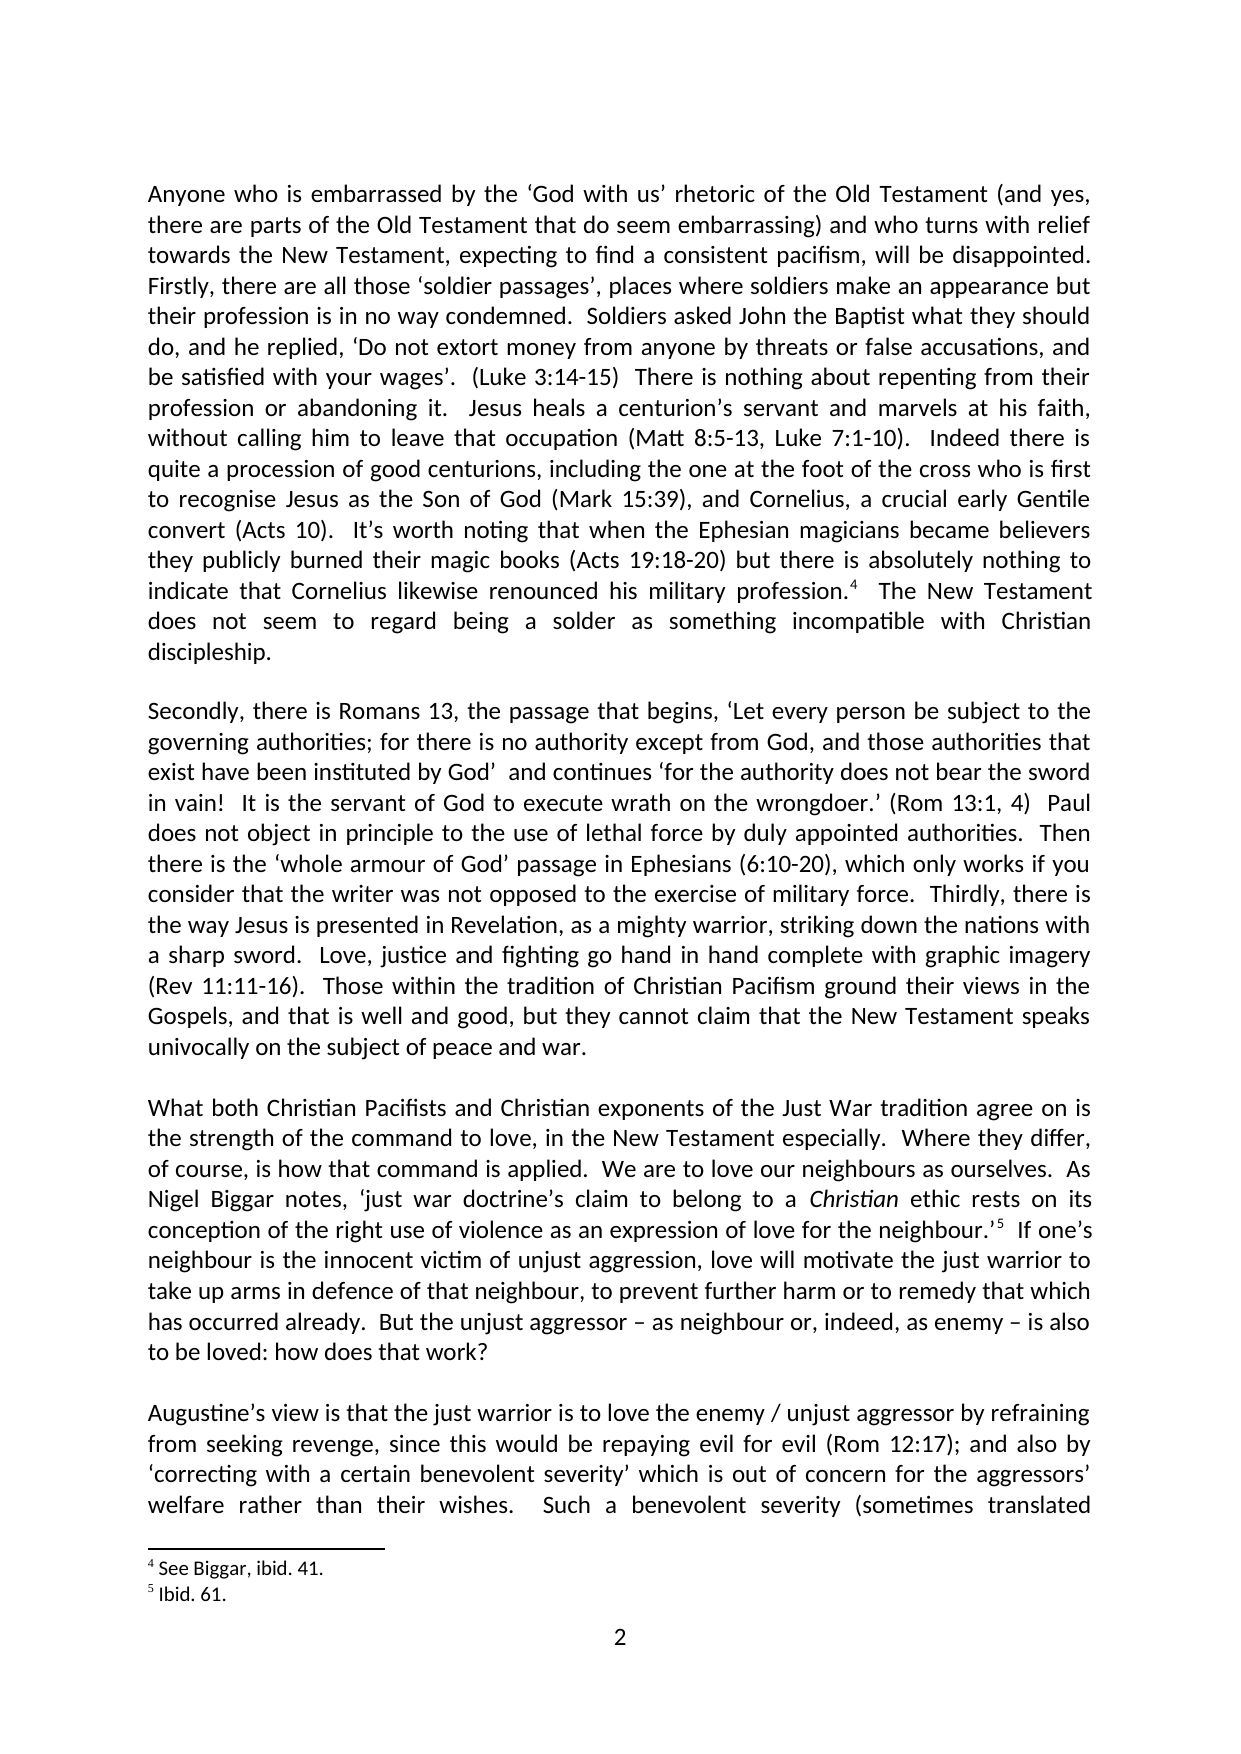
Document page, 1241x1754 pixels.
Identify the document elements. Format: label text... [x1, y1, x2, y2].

text Secondly, there is Romans 13, the passage that begins, ‘Let every person be subject to the governing authorities; for there is no authority except from God, and those authorities that exist have been instituted by God’ and continues ‘for the authority does not bear the sword in vain! It is the servant of God to execute wrath on the wrongdoer.’ (Rom 13:1, 4) Paul does not object in principle to the use of lethal force by duly appointed authorities. Then there is the ‘whole armour of God’ passage in Ephesians (6:10-20), which only works if you consider that the writer was not opposed to the exercise of military force. Thirdly, there is the way Jesus is presented in Revelation, as a mighty warrior, striking down the nations with a sharp sword. Love, justice and fighting go hand in hand complete with graphic imagery (Rev 11:11-16). Those within the tradition of Christian Pacifism ground their views in the Gospels, and that is well and good, but they cannot claim that the New Testament speaks univocally on the subject of peace and war. [148, 695, 1092, 1062]
text Anyone who is embarrassed by the ‘God with us’ rhetoric of the Old Testament (and yes, there are parts of the Old Testament that do seem embarrassing) and who turns with relief towards the New Testament, expecting to find a consistent pacifism, will be disappointed. Firstly, there are all those ‘soldier passages’, places where soldiers make an appearance but their profession is in no way condemned. Soldiers asked John the Baptist what they should do, and he replied, ‘Do not extort money from anyone by threats or false accusations, and be satisfied with your wages’. (Luke 3:14-15) There is nothing about repenting from their profession or abandoning it. Jesus heals a centurion’s servant and marvels at his faith, without calling him to leave that occupation (Matt 8:5-13, Luke 7:1-10). Indeed there is quite a procession of good centurions, including the one at the foot of the cross who is first to recognise Jesus as the Son of God (Mark 15:39), and Cornelius, a crucial early Gentile convert (Acts 10). It’s worth noting that when the Ephesian magicians became believers they publicly burned their magic books (Acts 19:18-20) but there is absolutely nothing to indicate that Cornelius likewise renounced his military profession. The New Testament does not seem to regard being a solder as something incompatible with Christian discipleship. [148, 178, 1092, 667]
text What both Christian Pacifists and Christian exponents of the Just War tradition agree on is the strength of the command to love, in the New Testament especially. Where they differ, of course, is how that command is applied. We are to love our neighbours as ourselves. As Nigel Biggar notes, ‘just war doctrine’s claim to belong to a Christian ethic rests on its conception of the right use of violence as an expression of love for the neighbour.’ If one’s neighbour is the innocent victim of unjust aggression, love will motivate the just warrior to take up arms in defence of that neighbour, to prevent further harm or to remedy that which has occurred already. But the unjust aggressor – as neighbour or, indeed, as enemy – is also to be loved: how does that work? [148, 1092, 1092, 1367]
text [148, 1397, 1092, 1519]
